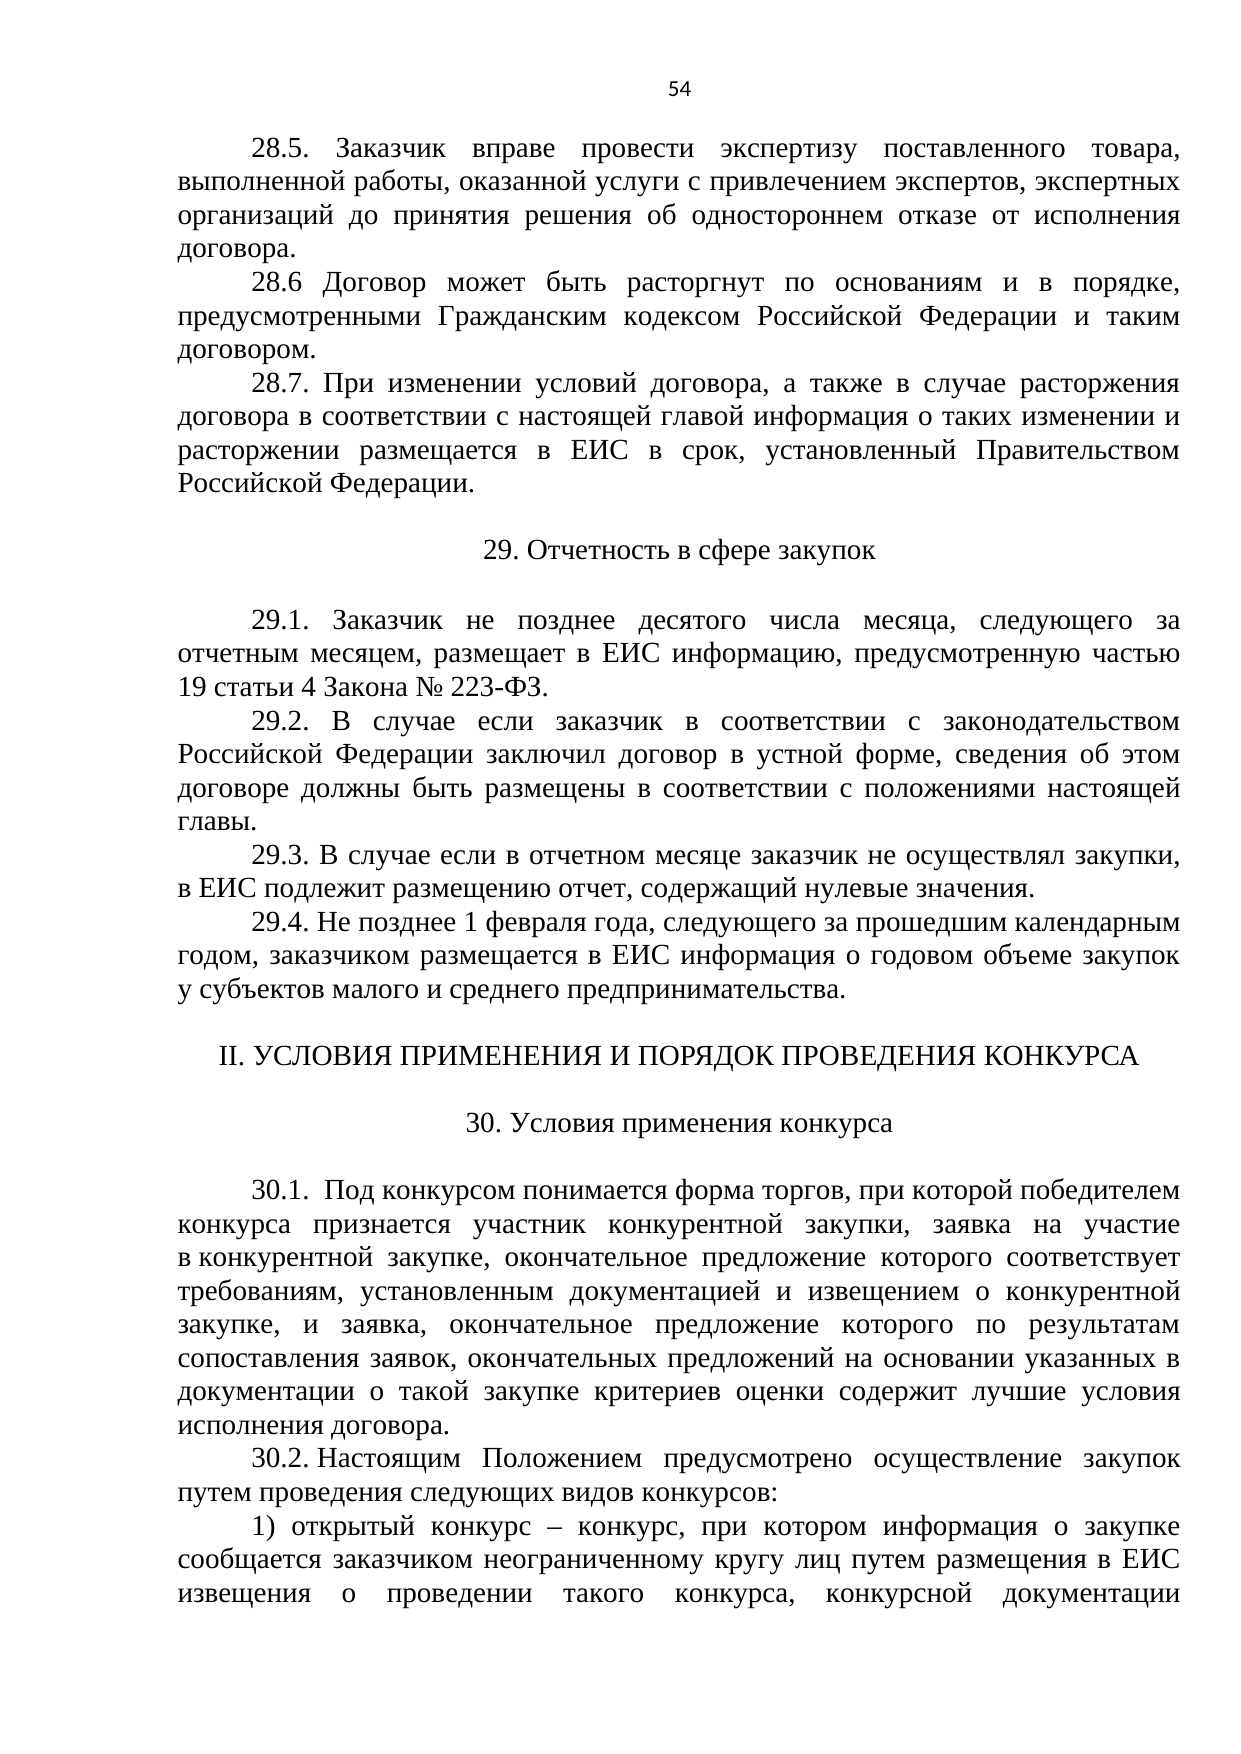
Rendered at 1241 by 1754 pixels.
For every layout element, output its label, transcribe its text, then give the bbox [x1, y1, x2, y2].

text 28.7. При изменении условий договора, а также в случае расторжения договора в соответствии с настоящей главой информация о таких изменении и расторжении размещается в ЕИС в срок, установленный Правительством Российской Федерации. [177, 365, 1181, 499]
text 30.2. Настоящим Положением предусмотрено осуществление закупок путем проведения следующих видов конкурсов: [177, 1441, 1181, 1508]
text 28.5. Заказчик вправе провести экспертизу поставленного товара, выполненной работы, оказанной услуги с привлечением экспертов, экспертных организаций до принятия решения об одностороннем отказе от исполнения договора. [177, 130, 1181, 264]
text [177, 1508, 1181, 1608]
text 29.1. Заказчик не позднее десятого числа месяца, следующего за отчетным месяцем, размещает в ЕИС информацию, предусмотренную частью 19 статьи 4 Закона № 223-ФЗ. [177, 602, 1181, 703]
text 30.1. Под конкурсом понимается форма торгов, при которой победителем конкурса признается участник конкурентной закупки, заявка на участие в конкурентной закупке, окончательное предложение которого соответствует требованиям, установленным документацией и извещением о конкурентной закупке, и заявка, окончательное предложение которого по результатам сопоставления заявок, окончательных предложений на основании указанных в документации о такой закупке критериев оценки содержит лучшие условия исполнения договора. [177, 1172, 1181, 1441]
subtitle 29. Отчетность в сфере закупок [177, 532, 1181, 566]
text 29.3. В случае если в отчетном месяце заказчик не осуществлял закупки, в ЕИС подлежит размещению отчет, содержащий нулевые значения. [177, 837, 1181, 904]
subtitle 30. Условия применения конкурса [177, 1105, 1181, 1139]
text 29.2. В случае если заказчик в соответствии с законодательством Российской Федерации заключил договор в устной форме, сведения об этом договоре должны быть размещены в соответствии с положениями настоящей главы. [177, 703, 1181, 837]
subtitle II. УСЛОВИЯ ПРИМЕНЕНИЯ И ПОРЯДОК ПРОВЕДЕНИЯ КОНКУРСА [177, 1038, 1181, 1072]
text 29.4. Не позднее 1 февраля года, следующего за прошедшим календарным годом, заказчиком размещается в ЕИС информация о годовом объеме закупок у субъектов малого и среднего предпринимательства. [177, 904, 1181, 1004]
text 28.6 Договор может быть расторгнут по основаниям и в порядке, предусмотренными Гражданским кодексом Российской Федерации и таким договором. [177, 264, 1181, 365]
